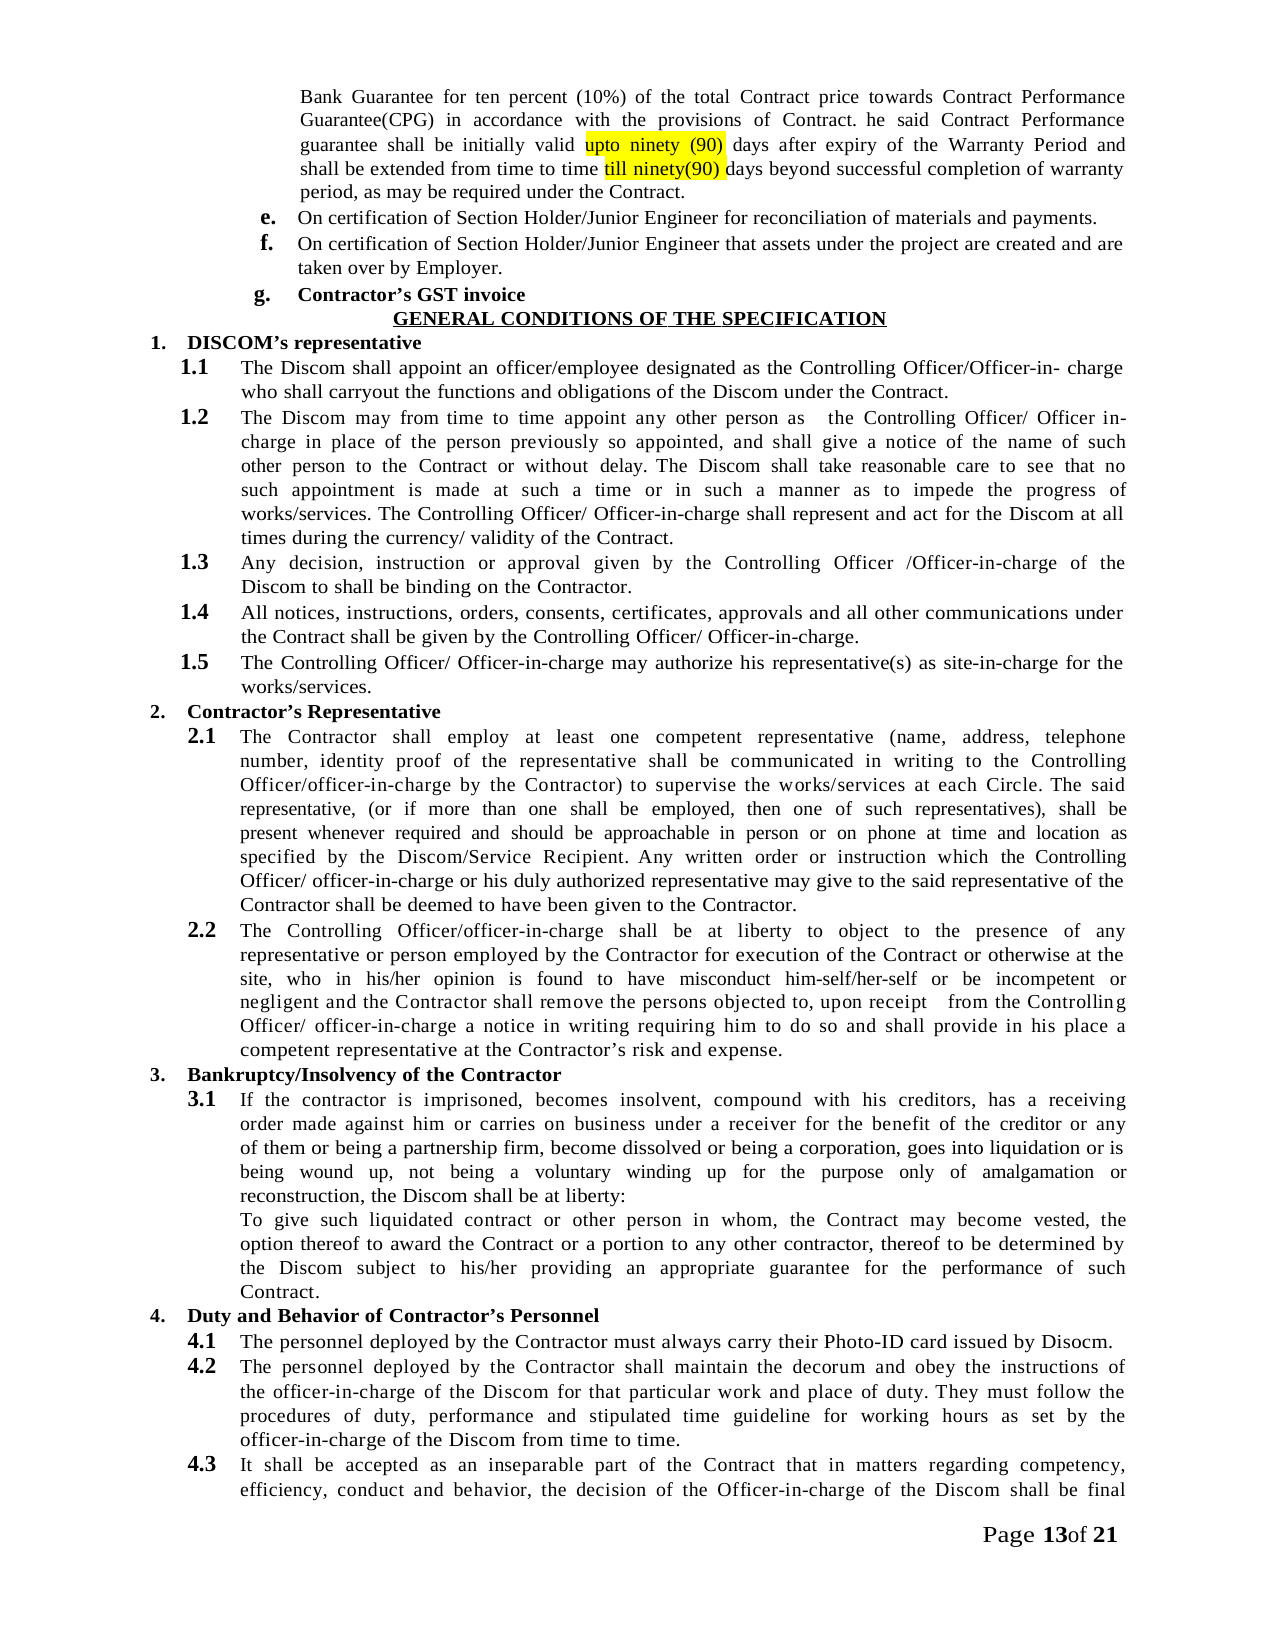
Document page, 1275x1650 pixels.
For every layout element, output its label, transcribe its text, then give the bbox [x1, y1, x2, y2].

text other person to the Contract or without delay. The Discom shall take reasonable care to see that no [150, 454, 1133, 477]
text officer-in-charge of the Discom from time to time. [150, 1428, 1133, 1450]
text taken over by Employer. [150, 257, 1133, 279]
text guarantee shall be initially valid upto ninety (90) days after expiry of the Warranty Period and [150, 133, 1133, 155]
text Contract. [150, 1281, 1133, 1303]
text 4. Duty and Behavior of Contractor’s Personnel [150, 1305, 1133, 1327]
text 4.2 The personnel deployed by the Contractor shall maintain the decorum and obey the instructions of [150, 1354, 1133, 1379]
text Officer/ officer-in-charge a notice in writing requiring him to do so and shall provide in his place a [150, 1015, 1133, 1037]
text Guarantee(CPG) in accordance with the provisions of Contract. he said Contract Performance [150, 109, 1133, 131]
text efficiency, conduct and behavior, the decision of the Officer-in-charge of the Discom shall be final [150, 1478, 1133, 1500]
text 2.1 The Contractor shall employ at least one competent representative (name, address, telephone [150, 723, 1133, 749]
text option thereof to award the Contract or a portion to any other contractor, thereof to be determined by [150, 1233, 1133, 1255]
text Bank Guarantee for ten percent (10%) of the total Contract price towards Contract Performance [150, 86, 1133, 108]
text 2.2 The Controlling Officer/officer-in-charge shall be at liberty to object to the presence of any [150, 917, 1133, 942]
text times during the currency/ validity of the Contract. [150, 527, 1133, 549]
text order made against him or carries on business under a receiver for the benefit of the creditor or any [150, 1113, 1133, 1135]
text Contractor shall be deemed to have been given to the Contractor. [150, 893, 1133, 916]
text number, identity proof of the representative shall be communicated in writing to the Controlling [150, 750, 1133, 772]
text specified by the Discom/Service Recipient. Any written order or instruction which the Controlling [150, 846, 1133, 868]
text charge in place of the person previously so appointed, and shall give a notice of the name of such [150, 431, 1133, 453]
text 2. Contractor’s Representative [150, 701, 1133, 723]
text the Contract shall be given by the Controlling Officer/ Officer-in-charge. [150, 626, 1133, 648]
text present whenever required and should be approachable in person or on phone at time and location as [150, 822, 1133, 844]
text competent representative at the Contractor’s risk and expense. [150, 1039, 1133, 1061]
text of them or being a partnership firm, become dissolved or being a corporation, goes into liquidation or is [150, 1137, 1133, 1159]
text 3.1 If the contractor is imprisoned, becomes insolvent, compound with his creditors, has a receiving [150, 1086, 1133, 1112]
text GENERAL CONDITIONS OF THE SPECIFICATION [150, 307, 1133, 329]
text Officer/officer-in-charge by the Contractor) to supervise the works/services at each Circle. The said [150, 774, 1133, 796]
text 1.2 The Discom may from time to time appoint any other person as the Controlling Officer/ Officer in- [150, 404, 1133, 429]
text such appointment is made at such a time or in such a manner as to impede the progress of [150, 478, 1133, 501]
text the officer-in-charge of the Discom for that particular work and place of duty. They must follow the [150, 1381, 1133, 1403]
text reconstruction, the Discom shall be at liberty: [150, 1185, 1133, 1207]
text 4.1 The personnel deployed by the Contractor must always carry their Photo-ID card issued by Disocm. [150, 1328, 1133, 1353]
text 4.3 It shall be accepted as an inseparable part of the Contract that in matters regarding competency, [150, 1452, 1133, 1477]
text 1.5 The Controlling Officer/ Officer-in-charge may authorize his representative(s) as site-in-charge for the [150, 649, 1133, 674]
text negligent and the Contractor shall remove the persons objected to, upon receipt from the Controlling [150, 991, 1133, 1013]
text f. On certification of Section Holder/Junior Engineer that assets under the project are created and are [150, 230, 1133, 256]
text period, as may be required under the Contract. [150, 181, 1133, 203]
text To give such liquidated contract or other person in whom, the Contract may become vested, the [150, 1209, 1133, 1231]
text 3. Bankruptcy/Insolvency of the Contractor [150, 1064, 1133, 1086]
text works/services. [150, 676, 1133, 698]
text Page 13of 21 [150, 1522, 1133, 1548]
text shall be extended from time to time till ninety(90) days beyond successful completion of warranty [150, 157, 1133, 179]
text procedures of duty, performance and stipulated time guideline for working hours as set by the [150, 1404, 1133, 1427]
text who shall carryout the functions and obligations of the Discom under the Contract. [150, 381, 1133, 403]
text 1.3 Any decision, instruction or approval given by the Controlling Officer /Officer-in-charge of the [150, 549, 1133, 575]
text representative or person employed by the Contractor for execution of the Contract or otherwise at the [150, 943, 1133, 966]
text 1. DISCOM’s representative [150, 332, 1133, 354]
text e. On certification of Section Holder/Junior Engineer for reconciliation of materials and payments. [150, 204, 1133, 230]
text representative, (or if more than one shall be employed, then one of such representatives), shall be [150, 798, 1133, 820]
text Discom to shall be binding on the Contractor. [150, 576, 1133, 598]
text being wound up, not being a voluntary winding up for the purpose only of amalgamation or [150, 1161, 1133, 1183]
text g. Contractor’s GST invoice [150, 281, 1133, 306]
text Officer/ officer-in-charge or his duly authorized representative may give to the said representative of the [150, 869, 1133, 892]
text 1.4 All notices, instructions, orders, consents, certificates, approvals and all other communications under [150, 599, 1133, 625]
text site, who in his/her opinion is found to have misconduct him-self/her-self or be incompetent or [150, 967, 1133, 989]
text 1.1 The Discom shall appoint an officer/employee designated as the Controlling Officer/Officer-in- charge [150, 354, 1133, 379]
text the Discom subject to his/her providing an appropriate guarantee for the performance of such [150, 1257, 1133, 1279]
text works/services. The Controlling Officer/ Officer-in-charge shall represent and act for the Discom at all [150, 503, 1133, 525]
